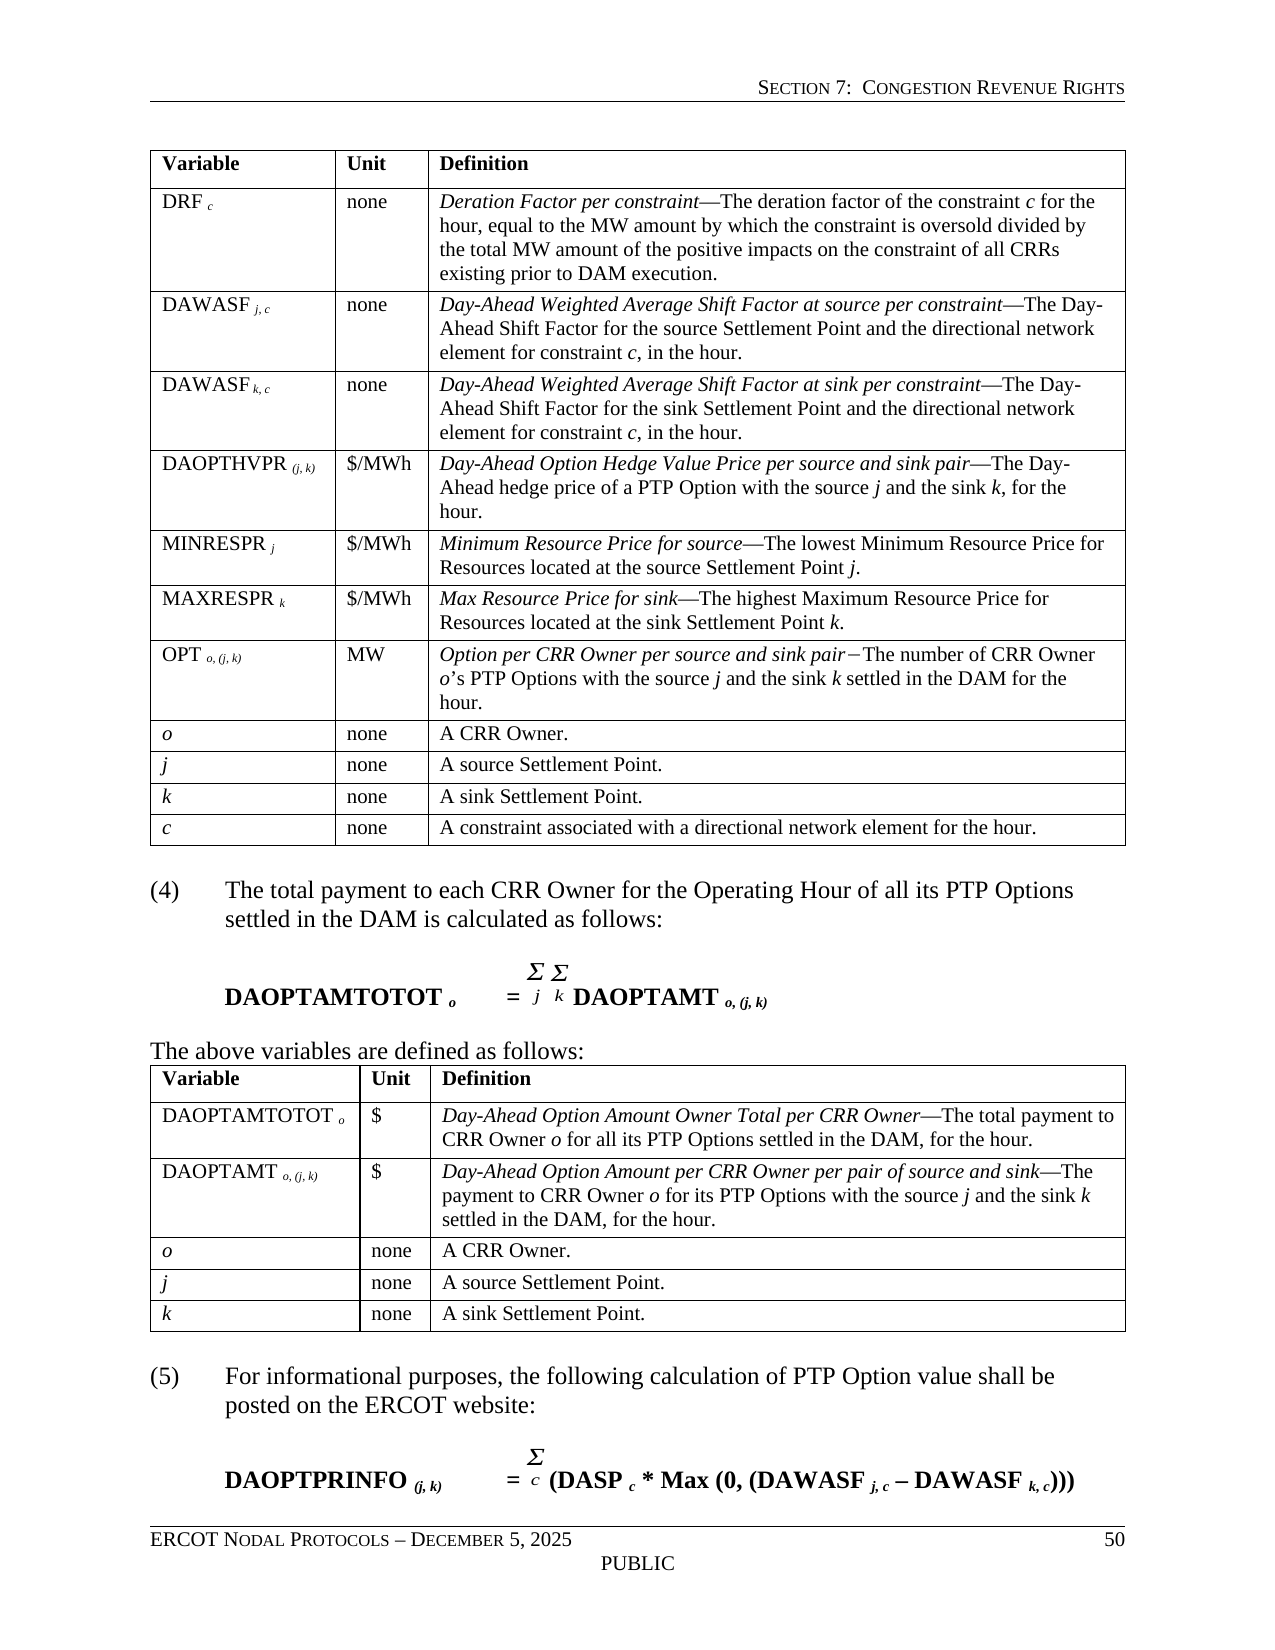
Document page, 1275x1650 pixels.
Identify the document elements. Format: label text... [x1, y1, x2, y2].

table_cell MINRESPR j [151, 531, 335, 585]
table_cell k [151, 784, 335, 814]
text DAOPTPRINFO (j, k) = (DASP c * Max (0, (DAWASF j, c – DAWASF k, c))) [224, 1443, 1125, 1494]
table_cell Day-Ahead Weighted Average Shift Factor at sink per constraint—The Day-Ahead Shift Factor for the sink Settlement Point and the directional network element for constraint c, in the hour. [429, 372, 1125, 450]
table_cell none [336, 815, 428, 845]
table_cell none [336, 189, 428, 291]
table_cell k [151, 1301, 359, 1331]
table_cell A CRR Owner. [429, 721, 1125, 751]
table_cell none [336, 292, 428, 371]
table_cell o [151, 1238, 359, 1268]
table_cell DAOPTAMT o, (j, k) [151, 1159, 359, 1237]
table_cell none [336, 721, 428, 751]
table_cell Minimum Resource Price for source—The lowest Minimum Resource Price for Resources located at the source Settlement Point j. [429, 531, 1125, 585]
table_cell DAWASF k, c [151, 372, 335, 450]
table_cell OPT o, (j, k) [151, 641, 335, 720]
table_cell o [151, 721, 335, 751]
table_cell none [336, 752, 428, 783]
table_cell none [336, 372, 428, 450]
table_cell DAOPTAMTOTOT o [151, 1103, 359, 1158]
table_cell A sink Settlement Point. [429, 784, 1125, 814]
table_cell $/MWh [336, 531, 428, 585]
table_cell A constraint associated with a directional network element for the hour. [429, 815, 1125, 845]
table_header Variable [151, 1066, 359, 1102]
table_cell none [336, 784, 428, 814]
text The above variables are defined as follows: [150, 1036, 1125, 1065]
text DAOPTAMTOTOT o = DAOPTAMT o, (j, k) [224, 958, 1125, 1011]
table_cell Day-Ahead Weighted Average Shift Factor at source per constraint—The Day-Ahead Shift Factor for the source Settlement Point and the directional network element for constraint c, in the hour. [429, 292, 1125, 371]
text (5) For informational purposes, the following calculation of PTP Option value shall be posted on the ERCOT website: [150, 1361, 1125, 1418]
table_cell j [151, 752, 335, 783]
table_cell Day-Ahead Option Hedge Value Price per source and sink pair—The Day-Ahead hedge price of a PTP Option with the source j and the sink k, for the hour. [429, 451, 1125, 529]
table_cell $ [361, 1159, 430, 1237]
table_cell A source Settlement Point. [429, 752, 1125, 783]
table_cell DRF c [151, 189, 335, 291]
table_cell MW [336, 641, 428, 720]
table_cell $/MWh [336, 586, 428, 640]
table_cell Max Resource Price for sink—The highest Maximum Resource Price for Resources located at the sink Settlement Point k. [429, 586, 1125, 640]
table_cell j [151, 1270, 359, 1300]
table_header Unit [336, 151, 428, 188]
table_cell DAOPTHVPR (j, k) [151, 451, 335, 529]
table_cell A source Settlement Point. [431, 1270, 1125, 1300]
table_header Unit [361, 1066, 430, 1102]
table_cell A CRR Owner. [431, 1238, 1125, 1268]
table_cell Day-Ahead Option Amount per CRR Owner per pair of source and sink—The payment to CRR Owner o for its PTP Options with the source j and the sink k settled in the DAM, for the hour. [431, 1159, 1125, 1237]
table_cell $ [361, 1103, 430, 1158]
table_cell Option per CRR Owner per source and sink pairThe number of CRR Owner o’s PTP Options with the source j and the sink k settled in the DAM for the hour. [429, 641, 1125, 720]
table_cell none [361, 1238, 430, 1268]
table_cell Day-Ahead Option Amount Owner Total per CRR Owner—The total payment to CRR Owner o for all its PTP Options settled in the DAM, for the hour. [431, 1103, 1125, 1158]
table_cell A sink Settlement Point. [431, 1301, 1125, 1331]
table_cell $/MWh [336, 451, 428, 529]
table_cell none [361, 1270, 430, 1300]
table_header Definition [429, 151, 1125, 188]
text (4) The total payment to each CRR Owner for the Operating Hour of all its PTP Options settled in the DAM is calculated as follows: [150, 875, 1125, 933]
table_cell DAWASF j, c [151, 292, 335, 371]
table_cell Deration Factor per constraint—The deration factor of the constraint c for the hour, equal to the MW amount by which the constraint is oversold divided by the total MW amount of the positive impacts on the constraint of all CRRs existing prior to DAM execution. [429, 189, 1125, 291]
table_cell c [151, 815, 335, 845]
table_cell MAXRESPR k [151, 586, 335, 640]
table_cell none [361, 1301, 430, 1331]
table_header Definition [431, 1066, 1125, 1102]
table_header Variable [151, 151, 335, 188]
